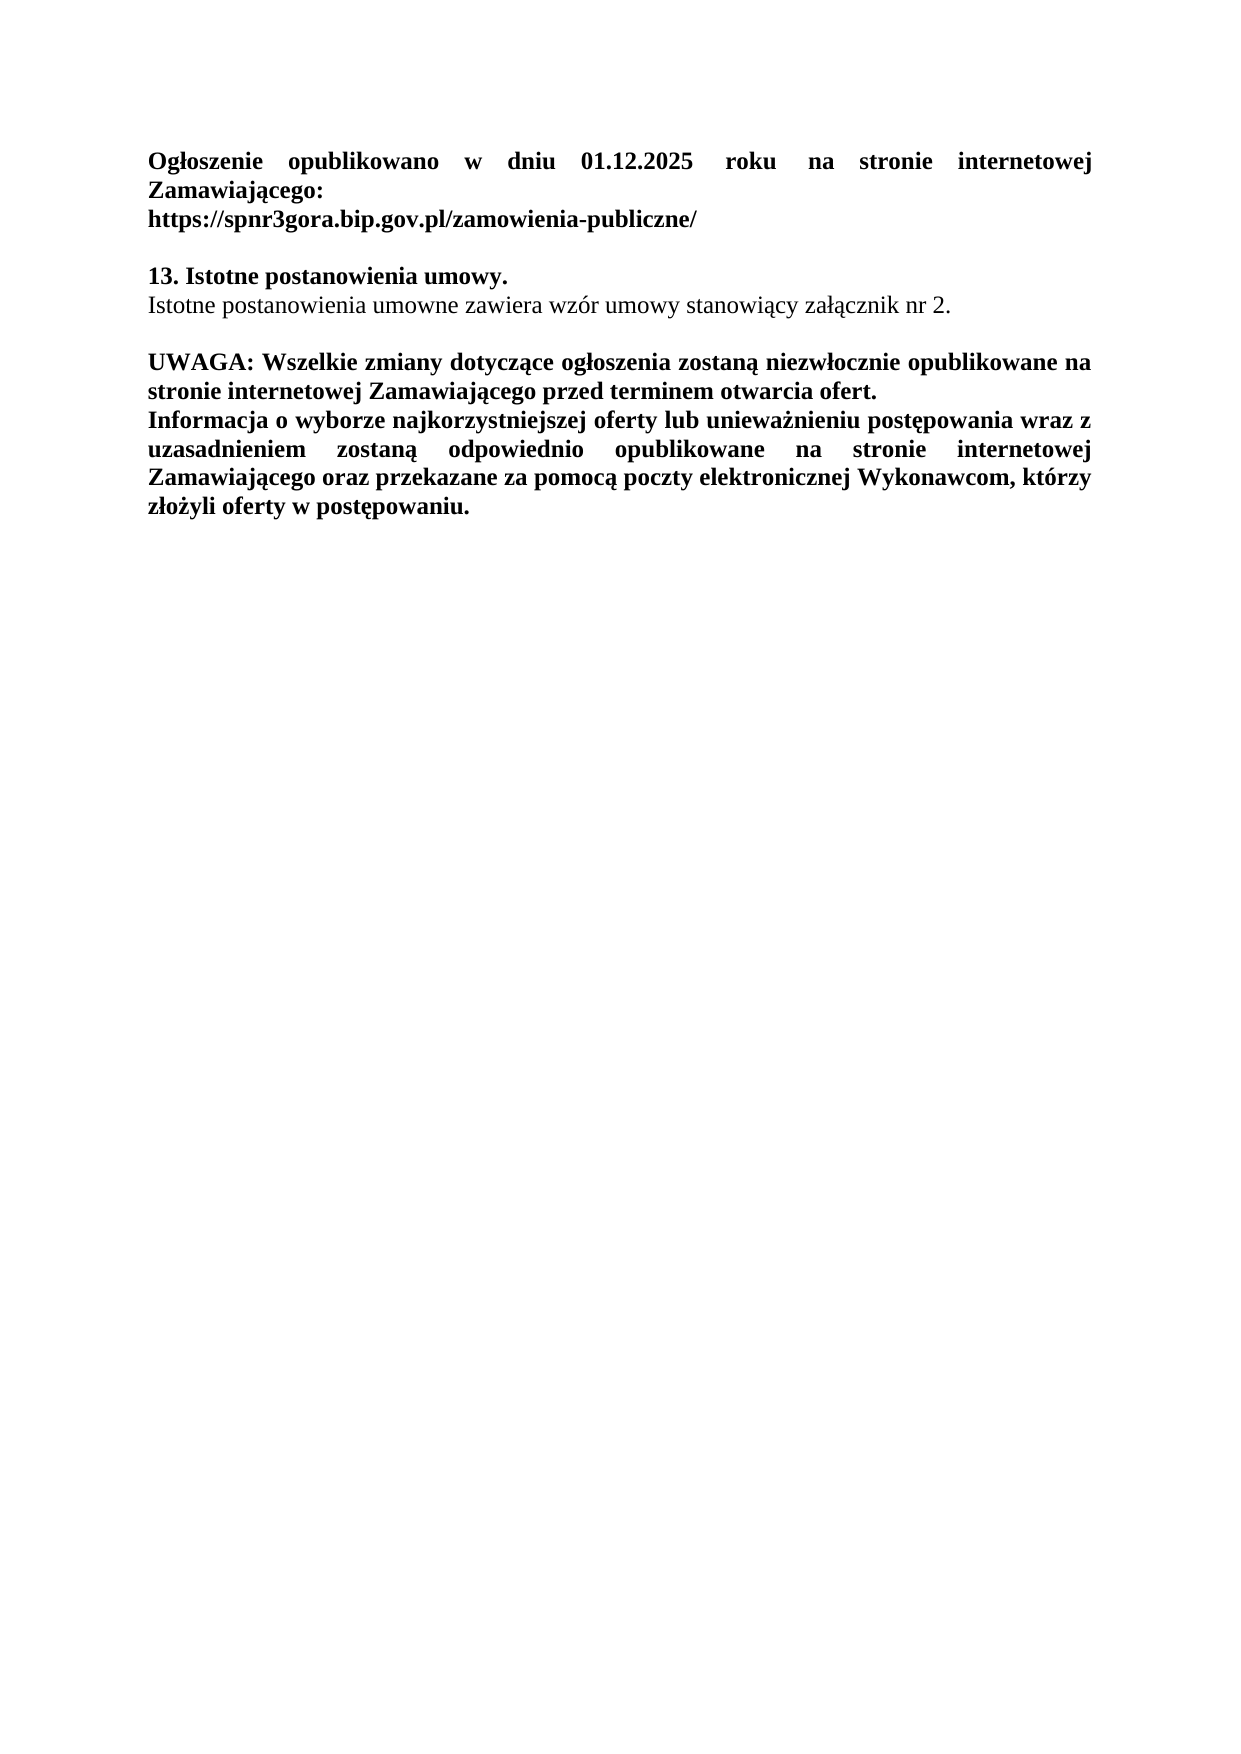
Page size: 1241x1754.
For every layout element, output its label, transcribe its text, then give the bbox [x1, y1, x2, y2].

text UWAGA: Wszelkie zmiany dotyczące ogłoszenia zostaną niezwłocznie opublikowane na stronie internetowej Zamawiającego przed terminem otwarcia ofert. [148, 347, 1093, 405]
text https://spnr3gora.bip.gov.pl/zamowienia-publiczne/ [148, 204, 1093, 232]
text Ogłoszenie opublikowano w dniu 01.12.2025 roku na stronie internetowej Zamawiającego: [148, 146, 1093, 204]
text Informacja o wyborze najkorzystniejszej oferty lub unieważnieniu postępowania wraz z uzasadnieniem zostaną odpowiednio opublikowane na stronie internetowej Zamawiającego oraz przekazane za pomocą poczty elektronicznej Wykonawcom, którzy złożyli oferty w postępowaniu. [148, 405, 1093, 520]
text Istotne postanowienia umowne zawiera wzór umowy stanowiący załącznik nr 2. [148, 290, 1093, 319]
text 13. Istotne postanowienia umowy. [148, 261, 1093, 290]
